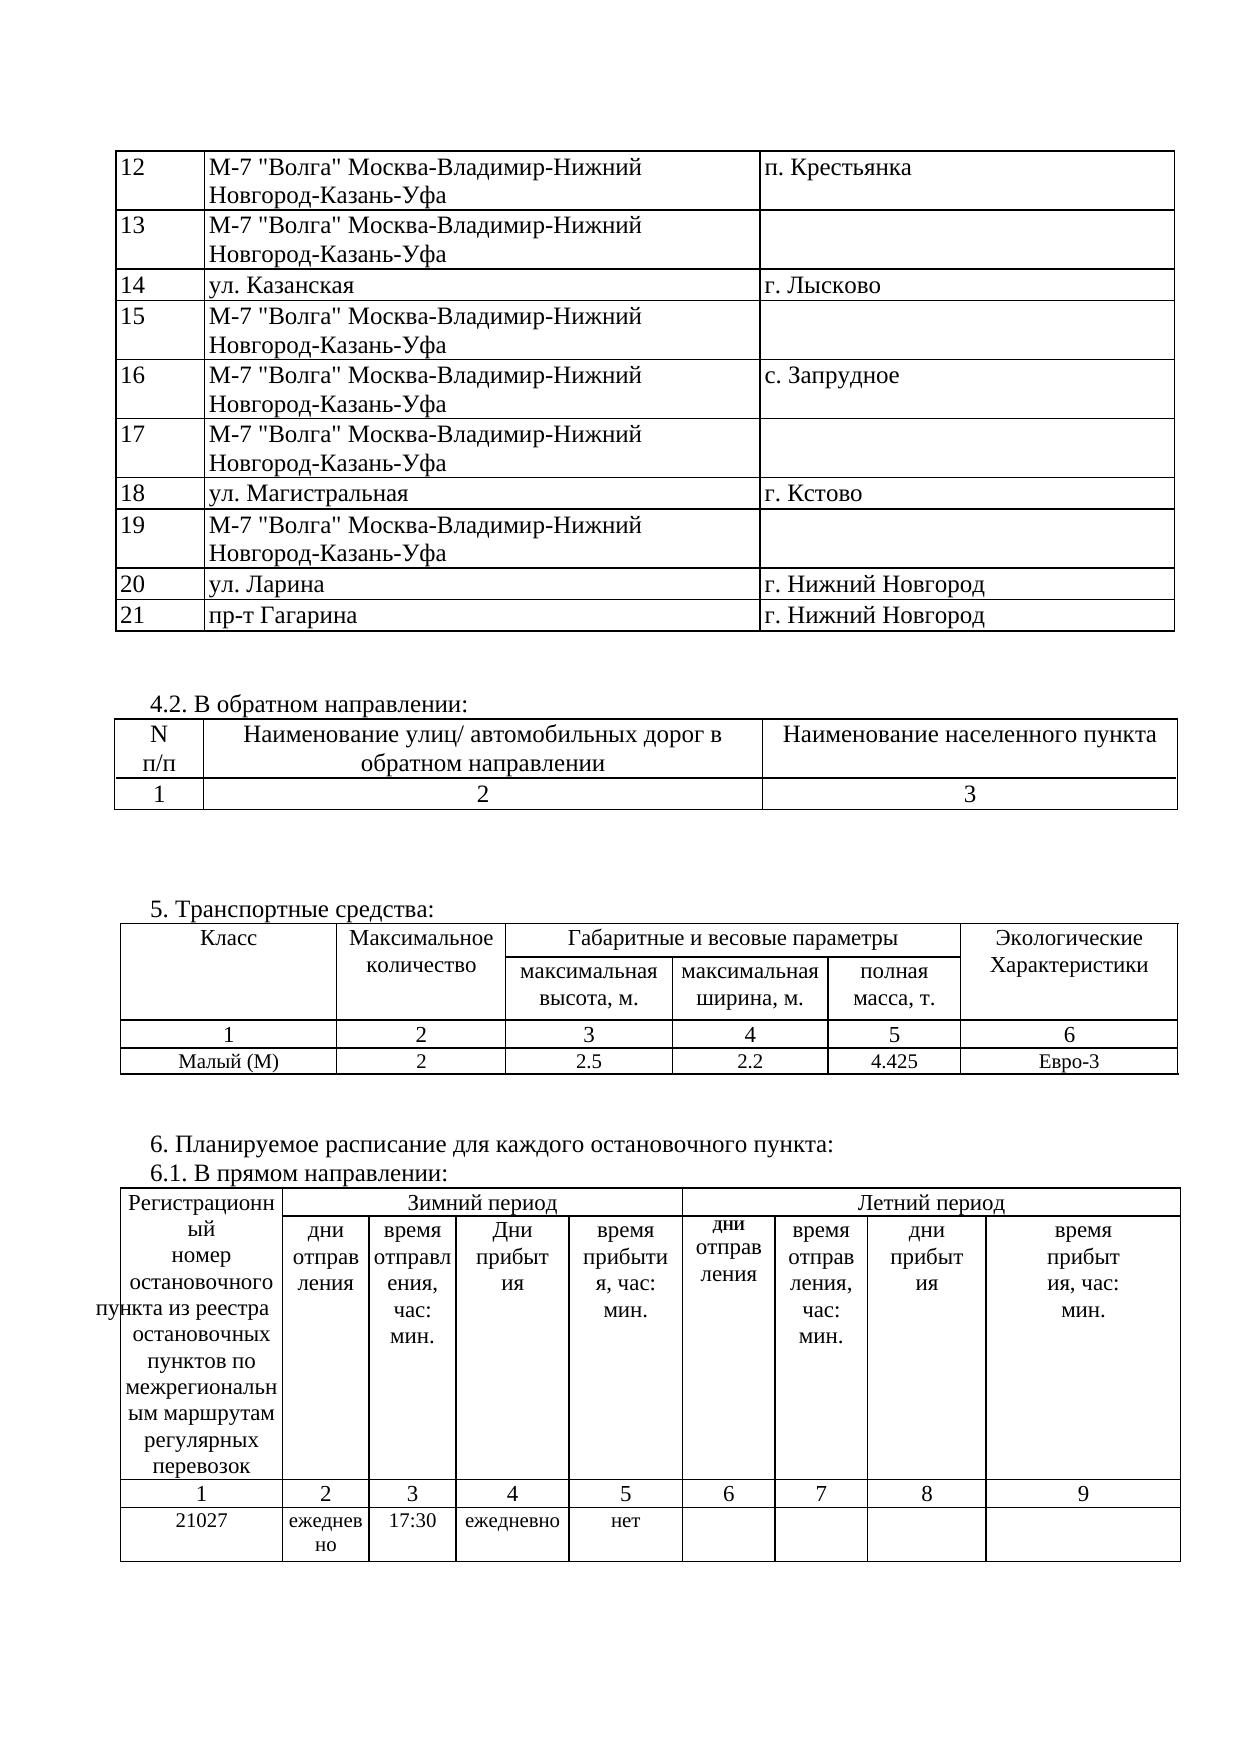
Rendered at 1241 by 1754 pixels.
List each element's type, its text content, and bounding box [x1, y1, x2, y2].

table_cell максимальная высота, м. [506, 958, 672, 1019]
table_cell 2.2 [673, 1049, 827, 1073]
table_cell пр-т Гагарина [205, 600, 759, 630]
table_cell ежедневно [457, 1508, 568, 1561]
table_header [121, 1189, 282, 1478]
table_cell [205, 211, 759, 268]
table_cell [683, 1508, 774, 1561]
table_cell 1 [121, 1021, 336, 1047]
table_cell [761, 510, 1174, 567]
table_cell время прибыт ия, час: мин. [987, 1217, 1180, 1478]
table_cell 2 [337, 1049, 505, 1073]
table_header Максимальное количество [337, 924, 505, 1019]
table_cell 2.5 [506, 1049, 672, 1073]
table_cell с. Запрудное [761, 360, 1174, 418]
table_cell 13 [117, 211, 204, 268]
table_cell 3 [506, 1021, 672, 1047]
table_cell дни прибыт ия [868, 1217, 985, 1478]
table_cell г. Кстово [761, 478, 1174, 508]
table_cell нет [570, 1508, 682, 1561]
table_cell М-7 "Волга" Москва-Владимир-Нижний Новгород-Казань-Уфа [205, 419, 759, 477]
table_cell г. Лысково [761, 270, 1174, 299]
table_cell 18 [117, 478, 204, 508]
table_cell [776, 1508, 867, 1561]
table_cell 3 [763, 777, 1177, 808]
table_cell 20 [117, 569, 204, 599]
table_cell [205, 301, 759, 359]
table_cell 2 [283, 1480, 368, 1506]
table_cell 5 [570, 1480, 682, 1506]
table_cell 1 [115, 778, 203, 808]
table_header Наименование населенного пункта [763, 720, 1177, 777]
table_cell 3 [370, 1480, 455, 1506]
table_cell 2 [204, 779, 762, 808]
table_cell 4 [673, 1021, 827, 1047]
table_cell ул. Магистральная [205, 478, 759, 508]
table_cell 8 [868, 1480, 985, 1506]
table_header Наименование улиц/ автомобильных дорог в обратном направлении [204, 720, 762, 777]
table_cell Дни прибыт ия [457, 1217, 568, 1478]
text 6.1. В прямом направлении: [150, 1158, 1090, 1187]
table_cell время прибыти я, час: мин. [570, 1217, 682, 1478]
text 4.2. В обратном направлении: [150, 689, 1090, 718]
table_cell г. Нижний Новгород [761, 600, 1174, 630]
table_cell 19 [117, 510, 204, 567]
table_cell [205, 152, 759, 209]
table_cell [987, 1508, 1180, 1561]
text 5. Транспортные средства: [150, 894, 1090, 923]
table_header Класс [121, 924, 336, 1019]
table_cell 16 [117, 360, 204, 418]
table_cell Евро-3 [961, 1049, 1177, 1073]
table_cell ул. Ларина [205, 569, 759, 599]
table_cell [761, 419, 1174, 477]
table_header Габаритные и весовые параметры [506, 924, 960, 956]
table_cell ул. Казанская [205, 270, 759, 299]
table_cell г. Нижний Новгород [761, 569, 1174, 599]
table_cell время отправл ения, час: мин. [370, 1217, 455, 1478]
table_cell Малый (М) [121, 1049, 336, 1073]
table_cell дни отправ ления [283, 1217, 368, 1478]
table_cell 6 [683, 1480, 774, 1506]
table_cell 21027 [121, 1508, 282, 1561]
table_cell 17:30 [370, 1508, 455, 1561]
table_cell максимальная ширина, м. [673, 958, 827, 1019]
table_cell 15 [117, 301, 204, 359]
table_cell 6 [961, 1021, 1177, 1047]
table_cell ДНИ отправ ления [683, 1217, 774, 1478]
table_cell 12 [117, 152, 204, 209]
table_cell [868, 1508, 985, 1561]
table_cell 1 [121, 1480, 282, 1506]
table_header Летний период [683, 1189, 1180, 1215]
table_header Экологические Характеристики [961, 924, 1177, 1019]
table_cell М-7 "Волга" Москва-Владимир-Нижний Новгород-Казань-Уфа [205, 360, 759, 418]
table_cell М-7 "Волга" Москва-Владимир-Нижний Новгород-Казань-Уфа [205, 510, 759, 567]
table_cell 21 [117, 600, 204, 630]
table_header N п/п [115, 720, 203, 777]
text 6. Планируемое расписание для каждого остановочного пункта: [150, 1129, 1090, 1158]
table_cell ежедневно [283, 1508, 368, 1561]
table_cell 9 [987, 1480, 1180, 1506]
table_cell 17 [117, 419, 204, 477]
table_cell 4 [457, 1480, 568, 1506]
table_cell [761, 301, 1174, 359]
table_cell 4.425 [829, 1049, 960, 1073]
table_cell п. Крестьянка [761, 152, 1174, 209]
table_cell 5 [829, 1021, 960, 1047]
table_cell 2 [337, 1021, 505, 1047]
table_header Зимний период [283, 1189, 682, 1215]
table_cell полная масса, т. [829, 958, 960, 1019]
table_cell [761, 211, 1174, 268]
table_cell время отправ ления, час: мин. [776, 1217, 867, 1478]
table_cell 14 [117, 270, 204, 299]
table_cell 7 [776, 1480, 867, 1506]
